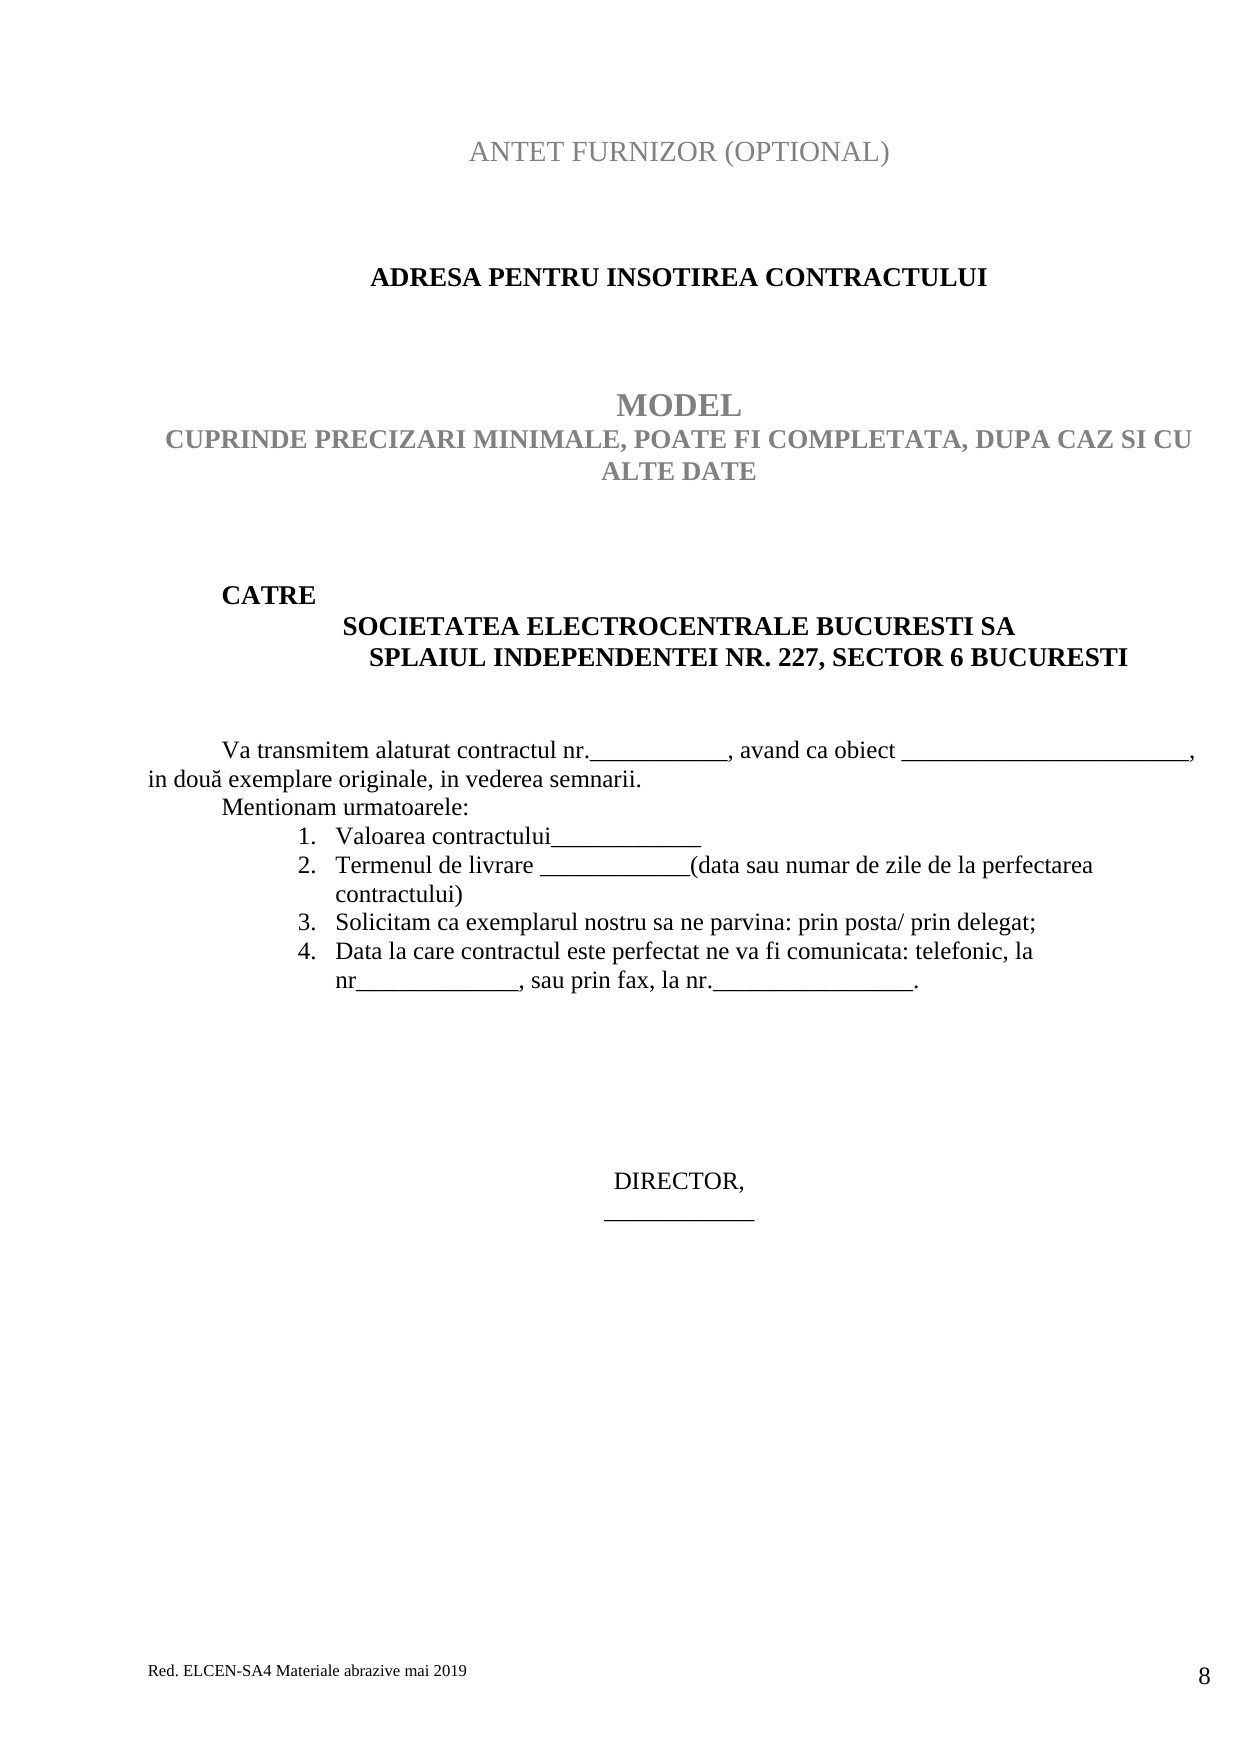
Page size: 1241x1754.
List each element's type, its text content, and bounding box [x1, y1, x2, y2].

list Solicitam ca exemplarul nostru sa ne parvina: prin posta/ prin delegat; [298, 907, 1211, 936]
text DIRECTOR, [148, 1166, 1211, 1195]
text Mentionam urmatoarele: [148, 792, 1211, 821]
text ____________ [148, 1195, 1211, 1224]
text ANTET FURNIZOR (OPTIONAL) [148, 134, 1211, 167]
text SOCIETATEA ELECTROCENTRALE BUCURESTI SA [148, 610, 1211, 642]
text Adresa pentru insotirea contractului [148, 261, 1211, 292]
list Termenul de livrare ____________(data sau numar de zile de la perfectarea contractului) [298, 850, 1211, 907]
text Va transmitem alaturat contractul nr.___________, avand ca obiect _______________________, in două exemplare originale, in vederea semnarii. [148, 735, 1211, 792]
text cuprinde precizari minimale, poate fi completata, dupa caz si cu alte date [148, 423, 1211, 486]
list Valoarea contractului____________ [298, 821, 1211, 850]
text MODEL [148, 385, 1211, 423]
text Splaiul Independentei nr. 227, Sector 6 Bucuresti [148, 642, 1211, 673]
text Catre [148, 579, 1211, 610]
list Data la care contractul este perfectat ne va fi comunicata: telefonic, la nr_____________, sau prin fax, la nr.________________. [298, 936, 1211, 994]
